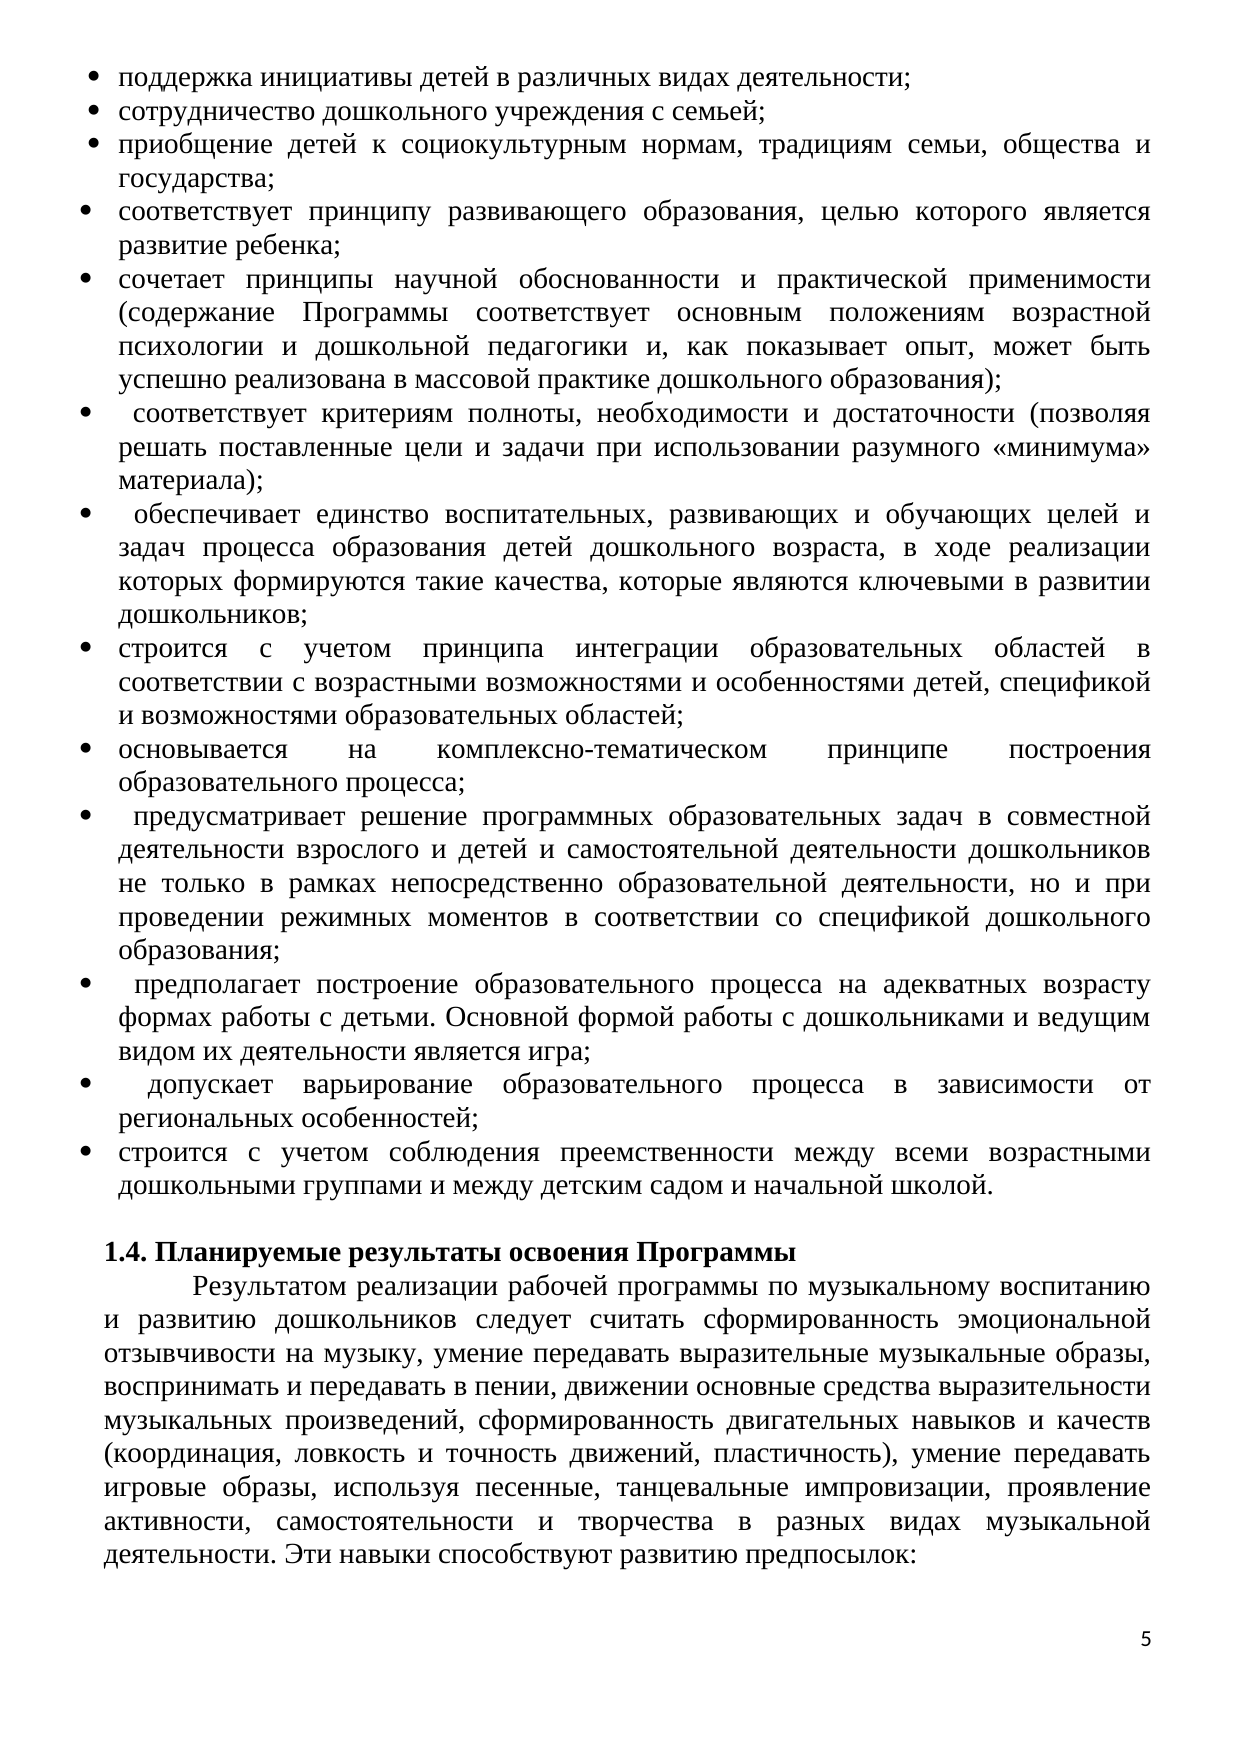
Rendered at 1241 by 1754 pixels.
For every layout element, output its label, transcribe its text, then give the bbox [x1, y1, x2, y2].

list допускает варьирование образовательного процесса в зависимости от региональных особенностей; [81, 1066, 1152, 1134]
list основывается на комплексно-тематическом принципе построения образовательного процесса; [81, 731, 1152, 798]
list предполагает построение образовательного процесса на адекватных возрасту формах работы с детьми. Основной формой работы с дошкольниками и ведущим видом их деятельности является игра; [81, 966, 1152, 1066]
list приобщение детей к социокультурным нормам, традициям семьи, общества и государства; [89, 126, 1152, 193]
text 1.4. Планируемые результаты освоения Программы [103, 1234, 1152, 1268]
list сотрудничество дошкольного учреждения с семьей; [89, 93, 1152, 126]
list обеспечивает единство воспитательных, развивающих и обучающих целей и задач процесса образования детей дошкольного возраста, в ходе реализации которых формируются такие качества, которые являются ключевыми в развитии дошкольников; [81, 496, 1152, 630]
list строится с учетом принципа интеграции образовательных областей в соответствии с возрастными возможностями и особенностями детей, спецификой и возможностями образовательных областей; [81, 630, 1152, 731]
list соответствует критериям полноты, необходимости и достаточности (позволяя решать поставленные цели и задачи при использовании разумного «минимума» материала); [81, 395, 1152, 496]
text Результатом реализации рабочей программы по музыкальному воспитанию и развитию дошкольников следует считать сформированность эмоциональной отзывчивости на музыку, умение передавать выразительные музыкальные образы, воспринимать и передавать в пении, движении основные средства выразительности музыкальных произведений, сформированность двигательных навыков и качеств (координация, ловкость и точность движений, пластичность), умение передавать игровые образы, используя песенные, танцевальные импровизации, проявление активности, самостоятельности и творчества в разных видах музыкальной деятельности. Эти навыки способствуют развитию предпосылок: [103, 1268, 1152, 1570]
list сочетает принципы научной обоснованности и практической применимости (содержание Программы соответствует основным положениям возрастной психологии и дошкольной педагогики и, как показывает опыт, может быть успешно реализована в массовой практике дошкольного образования); [81, 261, 1152, 395]
list строится с учетом соблюдения преемственности между всеми возрастными дошкольными группами и между детским садом и начальной школой. [81, 1134, 1152, 1201]
list поддержка инициативы детей в различных видах деятельности; [89, 59, 1152, 93]
list предусматривает решение программных образовательных задач в совместной деятельности взрослого и детей и самостоятельной деятельности дошкольников не только в рамках непосредственно образовательной деятельности, но и при проведении режимных моментов в соответствии со спецификой дошкольного образования; [81, 798, 1152, 966]
list соответствует принципу развивающего образования, целью которого является развитие ребенка; [81, 193, 1152, 261]
